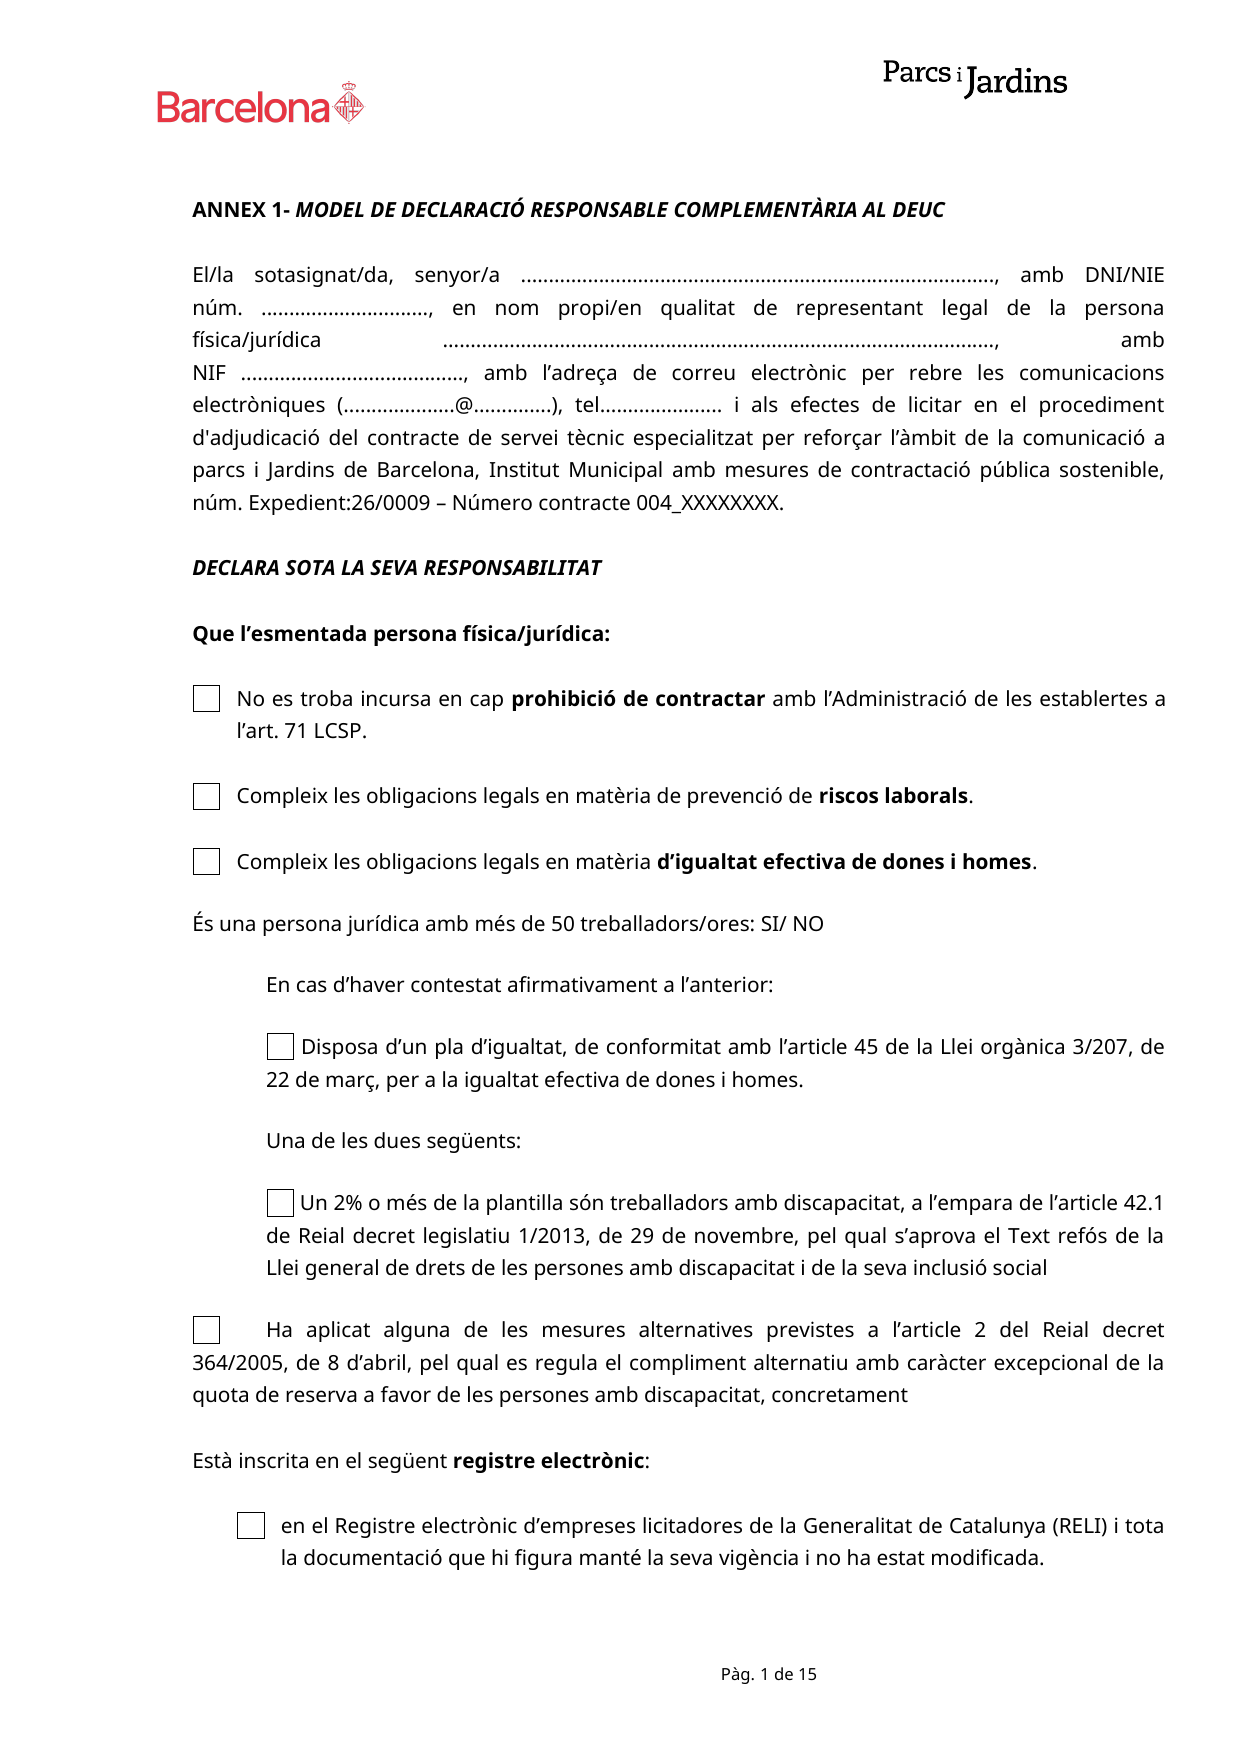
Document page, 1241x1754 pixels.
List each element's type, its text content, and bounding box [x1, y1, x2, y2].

text En cas d’haver contestat afirmativament a l’anterior: [266, 970, 1167, 999]
picture [157, 81, 366, 124]
text Una de les dues següents: [266, 1127, 1167, 1155]
picture [880, 54, 1073, 104]
text No es troba incursa en cap prohibició de contractar amb l’Administració de les establertes a l’art. 71 LCSP. [192, 684, 1167, 745]
text Disposa d’un pla d’igualtat, de conformitat amb l’article 45 de la Llei orgànica 3/207, de 22 de març, per a la igualtat efectiva de dones i homes. [266, 1032, 1167, 1093]
text Està inscrita en el següent registre electrònic: [192, 1446, 1167, 1474]
title ANNEX 1- MODEL DE DECLARACIÓ RESPONSABLE COMPLEMENTÀRIA AL DEUC [192, 195, 1162, 223]
text en el Registre electrònic d’empreses licitadores de la Generalitat de Catalunya (RELI) i tota la documentació que hi figura manté la seva vigència i no ha estat modificada. [236, 1511, 1167, 1572]
text Un 2% o més de la plantilla són treballadors amb discapacitat, a l’empara de l’article 42.1 de Reial decret legislatiu 1/2013, de 29 de novembre, pel qual s’aprova el Text refós de la Llei general de drets de les persones amb discapacitat i de la seva inclusió social [266, 1188, 1167, 1282]
text Compleix les obligacions legals en matèria de prevenció de riscos laborals. [192, 782, 1167, 810]
text Que l’esmentada persona física/jurídica: [192, 619, 1167, 647]
text És una persona jurídica amb més de 50 treballadors/ores: SI/ NO [192, 909, 1167, 937]
title DECLARA SOTA LA SEVA RESPONSABILITAT [192, 553, 1162, 582]
text Ha aplicat alguna de les mesures alternatives previstes a l’article 2 del Reial decret 364/2005, de 8 d’abril, pel qual es regula el compliment alternatiu amb caràcter excepcional de la quota de reserva a favor de les persones amb discapacitat, concretament [192, 1315, 1167, 1409]
text Compleix les obligacions legals en matèria d’igualtat efectiva de dones i homes. [192, 847, 1167, 875]
text El/la sotasignat/da, senyor/a ....................................................................................., amb DNI/NIE núm. .............................., en nom propi/en qualitat de representant legal de la persona física/jurídica ..................................................................................................., amb NIF ........................................, amb l’adreça de correu electrònic per rebre les comunicacions electròniques (....................@..............), tel...................... i als efectes de licitar en el procediment d'adjudicació del contracte de servei tècnic especialitzat per reforçar l’àmbit de la comunicació a parcs i Jardins de Barcelona, Institut Municipal amb mesures de contractació pública sostenible, núm. Expedient:26/0009 – Número contracte 004_XXXXXXXX. [192, 260, 1167, 517]
